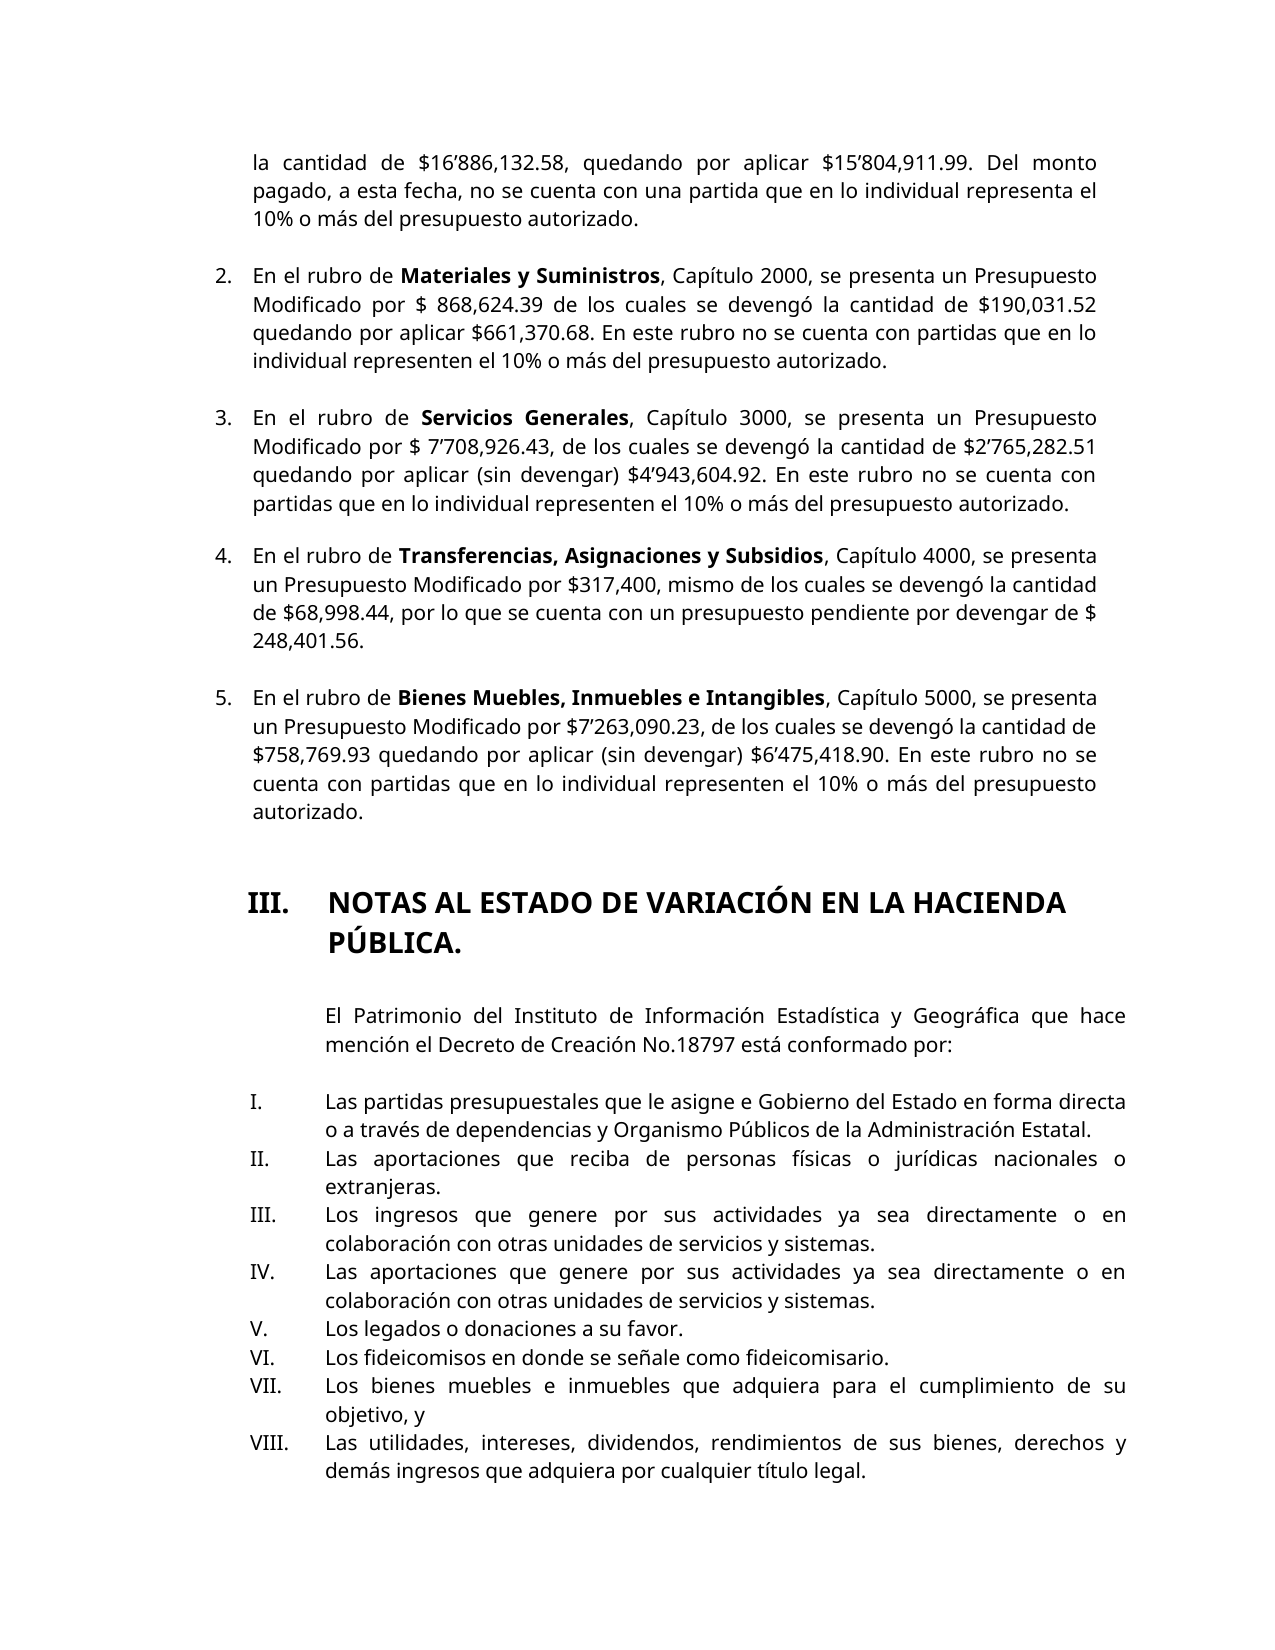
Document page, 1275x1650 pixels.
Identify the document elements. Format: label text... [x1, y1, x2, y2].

list NOTAS AL ESTADO DE VARIACIÓN EN LA HACIENDA PÚBLICA. [290, 882, 1127, 962]
list Los fideicomisos en donde se señale como fideicomisario. [250, 1343, 1127, 1371]
list Las aportaciones que genere por sus actividades ya sea directamente o en colaboración con otras unidades de servicios y sistemas. [250, 1257, 1127, 1314]
list En el rubro de Transferencias, Asignaciones y Subsidios, Capítulo 4000, se presenta un Presupuesto Modificado por $317,400, mismo de los cuales se devengó la cantidad de $68,998.44, por lo que se cuenta con un presupuesto pendiente por devengar de $ 248,401.56. [215, 541, 1098, 655]
list En el rubro de Servicios Generales, Capítulo 3000, se presenta un Presupuesto Modificado por $ 7’708,926.43, de los cuales se devengó la cantidad de $2’765,282.51 quedando por aplicar (sin devengar) $4’943,604.92. En este rubro no se cuenta con partidas que en lo individual representen el 10% o más del presupuesto autorizado. [215, 403, 1098, 517]
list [215, 148, 1098, 233]
list En el rubro de Bienes Muebles, Inmuebles e Intangibles, Capítulo 5000, se presenta un Presupuesto Modificado por $7’263,090.23, de los cuales se devengó la cantidad de $758,769.93 quedando por aplicar (sin devengar) $6’475,418.90. En este rubro no se cuenta con partidas que en lo individual representen el 10% o más del presupuesto autorizado. [215, 683, 1098, 826]
list Las utilidades, intereses, dividendos, rendimientos de sus bienes, derechos y demás ingresos que adquiera por cualquier título legal. [250, 1428, 1127, 1485]
list Los ingresos que genere por sus actividades ya sea directamente o en colaboración con otras unidades de servicios y sistemas. [250, 1201, 1127, 1257]
list Los legados o donaciones a su favor. [250, 1314, 1127, 1343]
list Las aportaciones que reciba de personas físicas o jurídicas nacionales o extranjeras. [250, 1144, 1127, 1201]
text El Patrimonio del Instituto de Información Estadística y Geográfica que hace mención el Decreto de Creación No.18797 está conformado por: [325, 1002, 1127, 1058]
list Las partidas presupuestales que le asigne e Gobierno del Estado en forma directa o a través de dependencias y Organismo Públicos de la Administración Estatal. [250, 1087, 1127, 1144]
list En el rubro de Materiales y Suministros, Capítulo 2000, se presenta un Presupuesto Modificado por $ 868,624.39 de los cuales se devengó la cantidad de $190,031.52 quedando por aplicar $661,370.68. En este rubro no se cuenta con partidas que en lo individual representen el 10% o más del presupuesto autorizado. [215, 261, 1098, 375]
list Los bienes muebles e inmuebles que adquiera para el cumplimiento de su objetivo, y [250, 1371, 1127, 1428]
